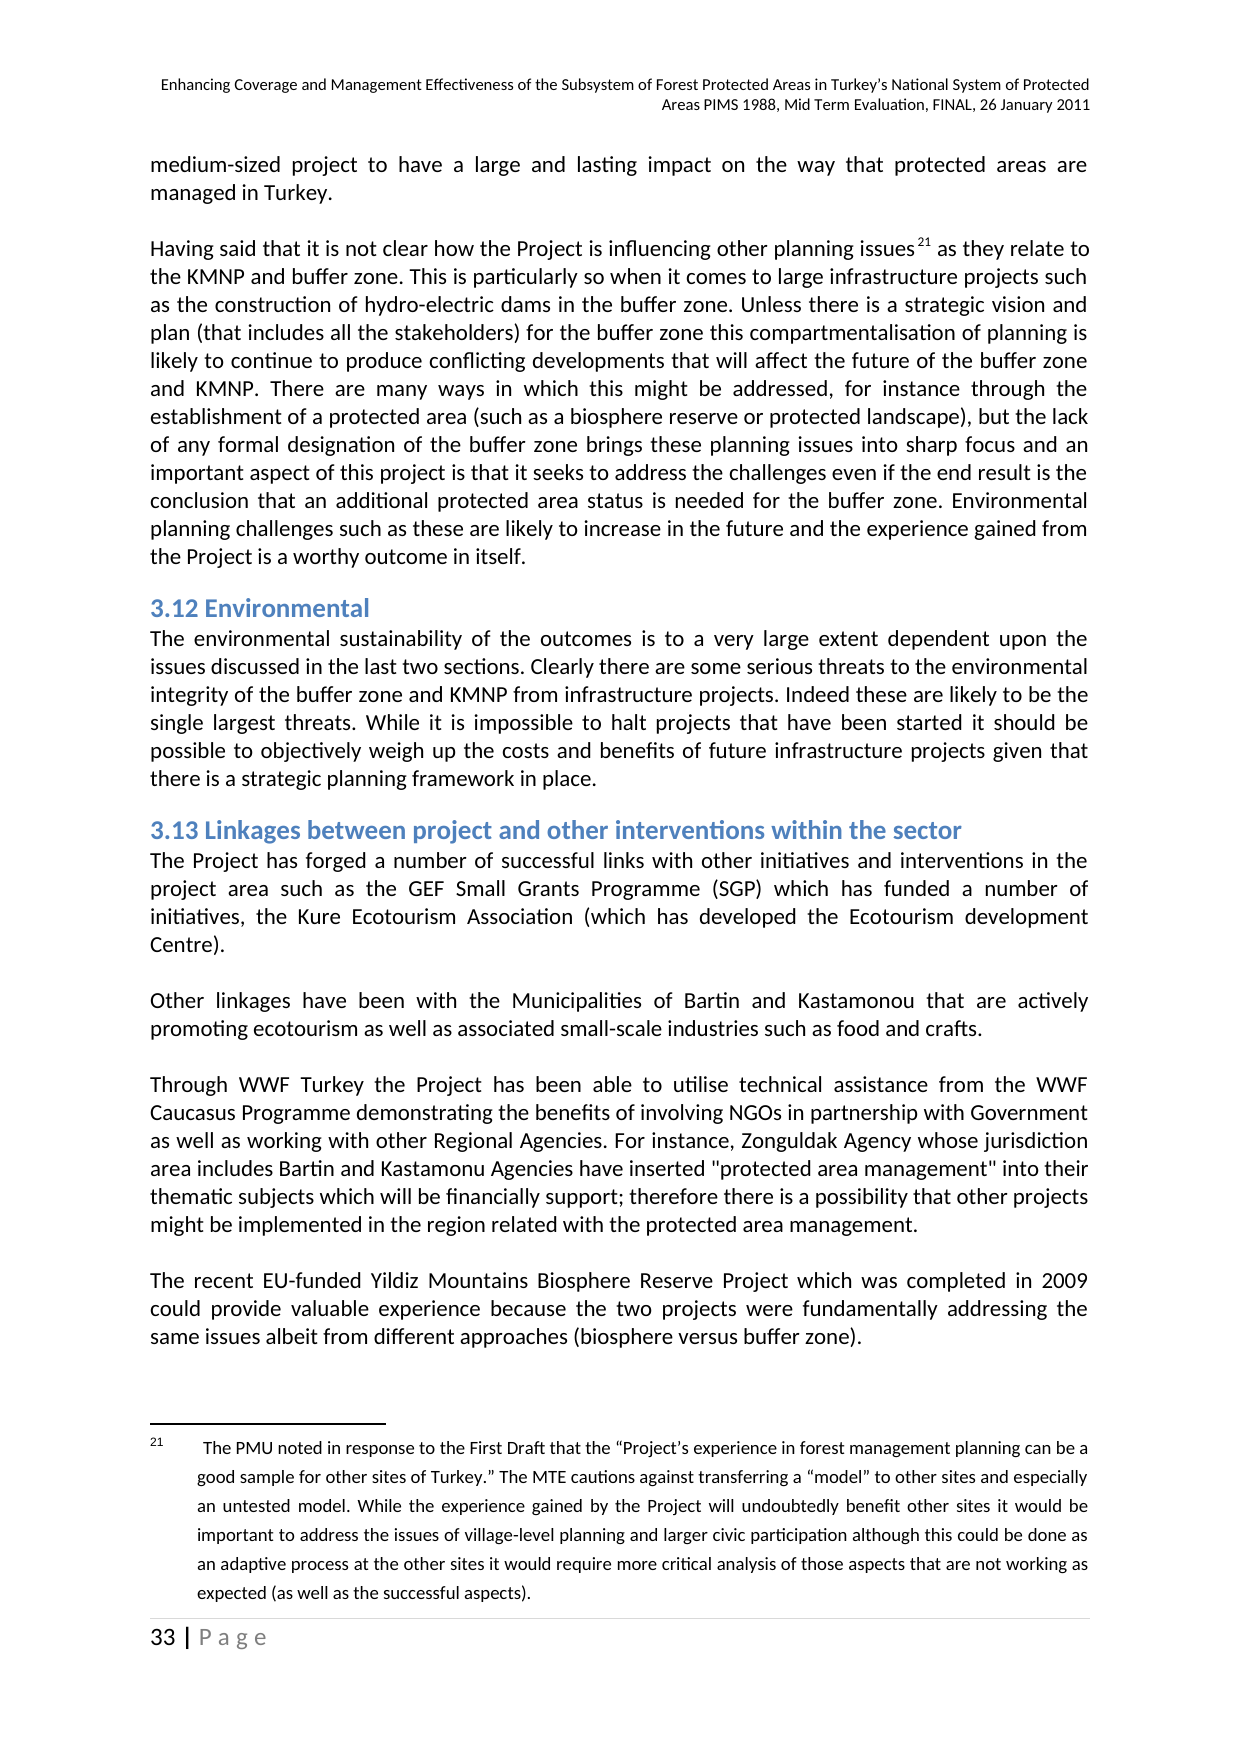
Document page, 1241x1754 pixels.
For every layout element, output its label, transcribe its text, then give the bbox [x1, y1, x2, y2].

subtitle 3.13 Linkages between project and other interventions within the sector [150, 813, 1090, 846]
text Having said that it is not clear how the Project is influencing other planning issues as they relate to the KMNP and buffer zone. This is particularly so when it comes to large infrastructure projects such as the construction of hydro-electric dams in the buffer zone. Unless there is a strategic vision and plan (that includes all the stakeholders) for the buffer zone this compartmentalisation of planning is likely to continue to produce conflicting developments that will affect the future of the buffer zone and KMNP. There are many ways in which this might be addressed, for instance through the establishment of a protected area (such as a biosphere reserve or protected landscape), but the lack of any formal designation of the buffer zone brings these planning issues into sharp focus and an important aspect of this project is that it seeks to address the challenges even if the end result is the conclusion that an additional protected area status is needed for the buffer zone. Environmental planning challenges such as these are likely to increase in the future and the experience gained from the Project is a worthy outcome in itself. [150, 234, 1090, 570]
text The Project has forged a number of successful links with other initiatives and interventions in the project area such as the GEF Small Grants Programme (SGP) which has funded a number of initiatives, the Kure Ecotourism Association (which has developed the Ecotourism development Centre). [150, 846, 1090, 958]
text The environmental sustainability of the outcomes is to a very large extent dependent upon the issues discussed in the last two sections. Clearly there are some serious threats to the environmental integrity of the buffer zone and KMNP from infrastructure projects. Indeed these are likely to be the single largest threats. While it is impossible to halt projects that have been started it should be possible to objectively weigh up the costs and benefits of future infrastructure projects given that there is a strategic planning framework in place. [150, 624, 1090, 792]
text Other linkages have been with the Municipalities of Bartin and Kastamonou that are actively promoting ecotourism as well as associated small-scale industries such as food and crafts. [150, 986, 1090, 1042]
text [150, 150, 1090, 206]
text The recent EU-funded Yildiz Mountains Biosphere Reserve Project which was completed in 2009 could provide valuable experience because the two projects were fundamentally addressing the same issues albeit from different approaches (biosphere versus buffer zone). [150, 1266, 1090, 1351]
text Through WWF Turkey the Project has been able to utilise technical assistance from the WWF Caucasus Programme demonstrating the benefits of involving NGOs in partnership with Government as well as working with other Regional Agencies. For instance, Zonguldak Agency whose jurisdiction area includes Bartin and Kastamonu Agencies have inserted "protected area management" into their thematic subjects which will be financially support; therefore there is a possibility that other projects might be implemented in the region related with the protected area management. [150, 1070, 1090, 1238]
subtitle 3.12 Environmental [150, 591, 1090, 624]
